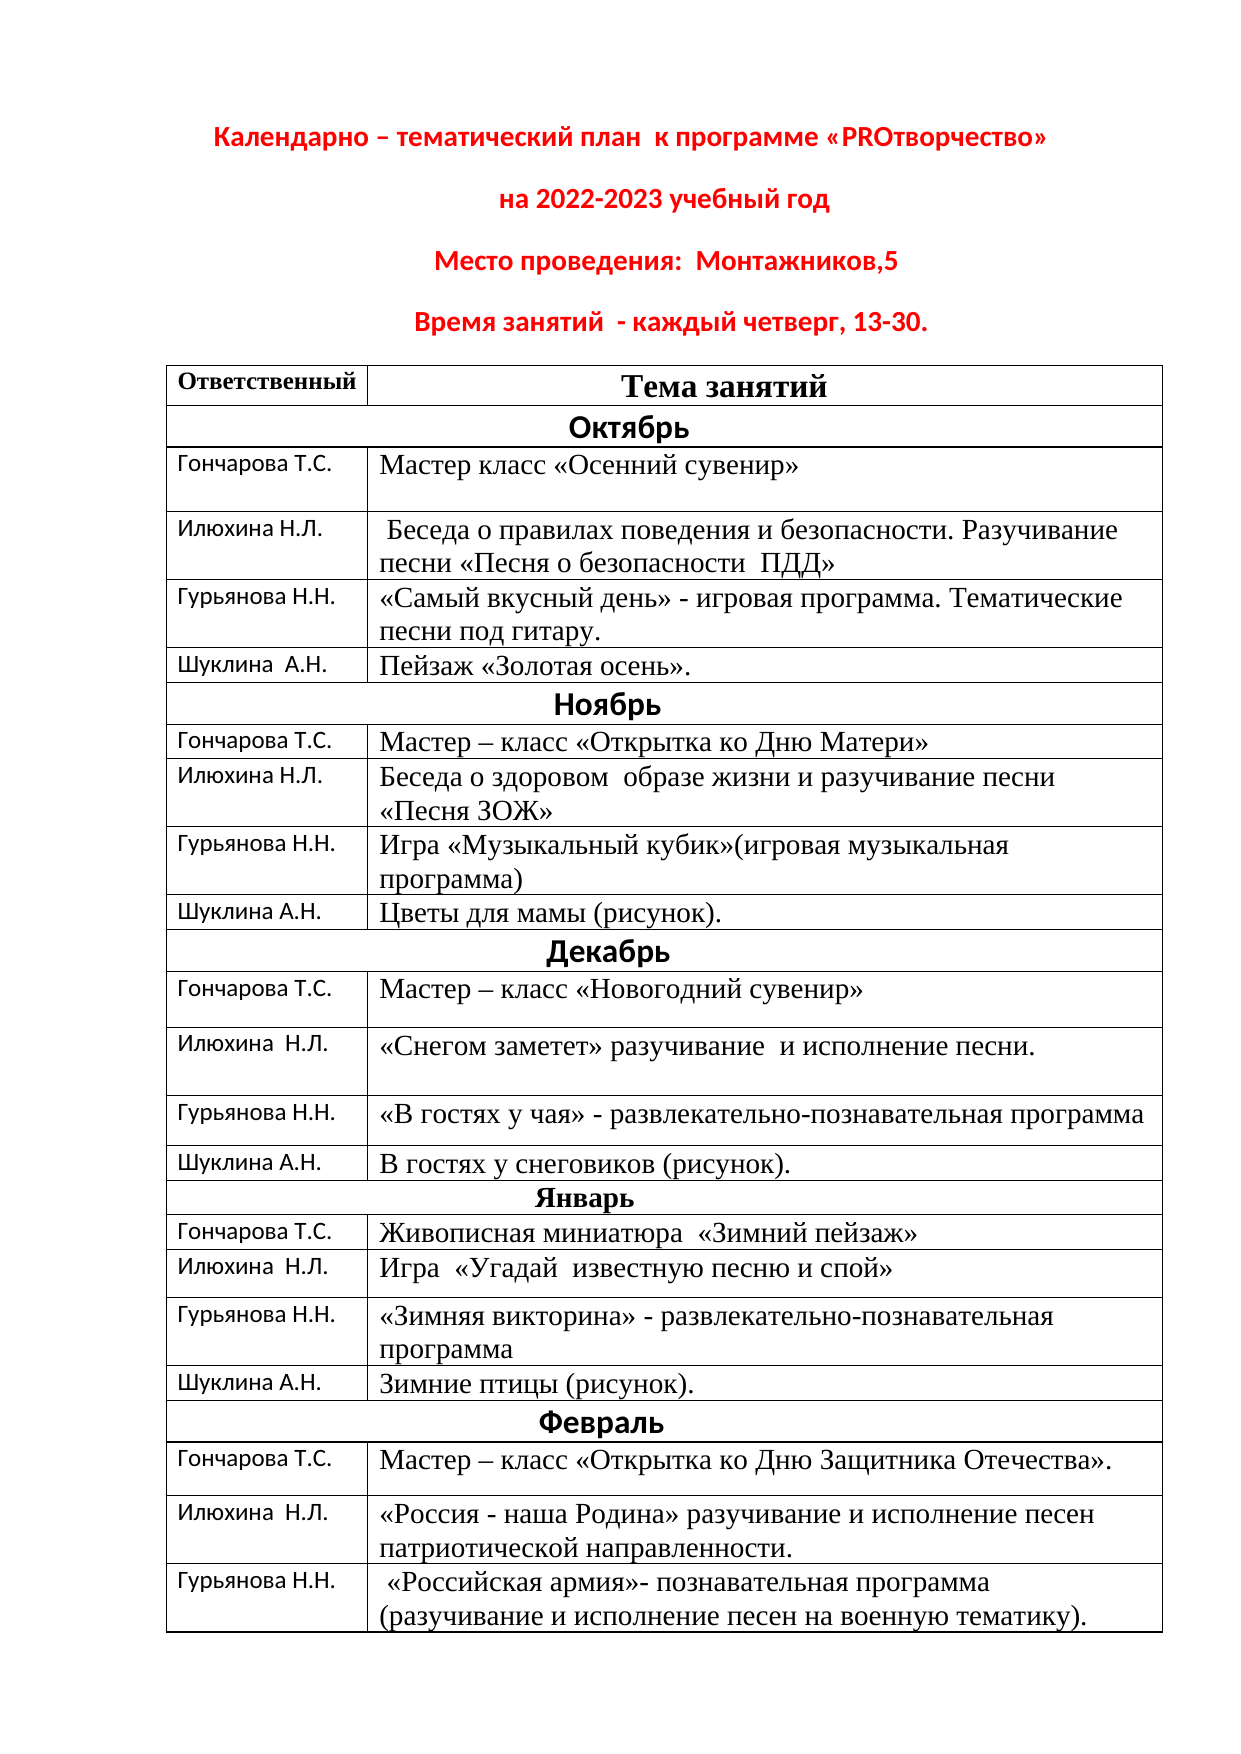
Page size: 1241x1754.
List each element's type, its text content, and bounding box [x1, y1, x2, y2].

table_cell Гурьянова Н.Н. [167, 1096, 367, 1145]
table_cell Гурьянова Н.Н. [167, 827, 367, 894]
table_cell «Самый вкусный день» - игровая программа. Тематические песни под гитару. [368, 580, 1162, 647]
table_cell Шуклина А.Н. [167, 1366, 367, 1399]
table_cell В гостях у снеговиков (рисунок). [368, 1146, 1162, 1179]
text Место проведения: Монтажников,5 [177, 242, 1152, 277]
table_cell Илюхина Н.Л. [167, 512, 367, 579]
table_cell Пейзаж «Золотая осень». [368, 648, 1162, 682]
table_cell Декабрь [167, 930, 1162, 971]
table_cell Гурьянова Н.Н. [167, 1564, 367, 1631]
table_cell Живописная миниатюра «Зимний пейзаж» [368, 1215, 1162, 1249]
table_cell Игра «Угадай известную песню и спой» [368, 1250, 1162, 1297]
table_cell Гончарова Т.С. [167, 1215, 367, 1249]
table_cell Мастер – класс «Новогодний сувенир» [368, 972, 1162, 1027]
table_cell Илюхина Н.Л. [167, 1028, 367, 1095]
table_header Ответственный [167, 366, 367, 404]
table_cell «Зимняя викторина» - развлекательно-познавательная программа [368, 1298, 1162, 1365]
table_cell Январь [167, 1181, 1162, 1214]
table_cell Шуклина А.Н. [167, 648, 367, 682]
table_cell Гончарова Т.С. [167, 972, 367, 1027]
text на 2022-2023 учебный год [177, 180, 1152, 216]
table_cell Гончарова Т.С. [167, 448, 367, 511]
table_cell Илюхина Н.Л. [167, 1496, 367, 1563]
table_cell «Российская армия»- познавательная программа (разучивание и исполнение песен на военную тематику). [368, 1564, 1162, 1631]
table_cell «Россия - наша Родина» разучивание и исполнение песен патриотической направленности. [368, 1496, 1162, 1563]
table_cell Февраль [167, 1401, 1162, 1441]
table_cell Гурьянова Н.Н. [167, 1298, 367, 1365]
table_cell Ноябрь [167, 683, 1162, 723]
table_cell «В гостях у чая» - развлекательно-познавательная программа [368, 1096, 1162, 1145]
table_cell Беседа о правилах поведения и безопасности. Разучивание песни «Песня о безопасности ПДД» [368, 512, 1162, 579]
table_cell Гончарова Т.С. [167, 1443, 367, 1495]
table_cell Цветы для мамы (рисунок). [368, 895, 1162, 929]
table_cell Илюхина Н.Л. [167, 759, 367, 826]
table_cell Илюхина Н.Л. [167, 1250, 367, 1297]
table_cell Мастер – класс «Открытка ко Дню Защитника Отечества». [368, 1443, 1162, 1495]
table_header Тема занятий [368, 366, 1162, 404]
table_cell Гончарова Т.С. [167, 725, 367, 758]
text Время занятий - каждый четверг, 13-30. [177, 303, 1152, 339]
table_cell Мастер класс «Осенний сувенир» [368, 448, 1162, 511]
table_cell Шуклина А.Н. [167, 1146, 367, 1179]
table_cell «Снегом заметет» разучивание и исполнение песни. [368, 1028, 1162, 1095]
table_cell Зимние птицы (рисунок). [368, 1366, 1162, 1399]
table_cell Игра «Музыкальный кубик»(игровая музыкальная программа) [368, 827, 1162, 894]
table_cell Беседа о здоровом образе жизни и разучивание песни «Песня ЗОЖ» [368, 759, 1162, 826]
text Календарно – тематический план к программе «PROтворчество» [177, 118, 1152, 154]
table_cell Шуклина А.Н. [167, 895, 367, 929]
table_cell Мастер – класс «Открытка ко Дню Матери» [368, 725, 1162, 758]
table_cell Октябрь [167, 406, 1162, 446]
table_cell Гурьянова Н.Н. [167, 580, 367, 647]
